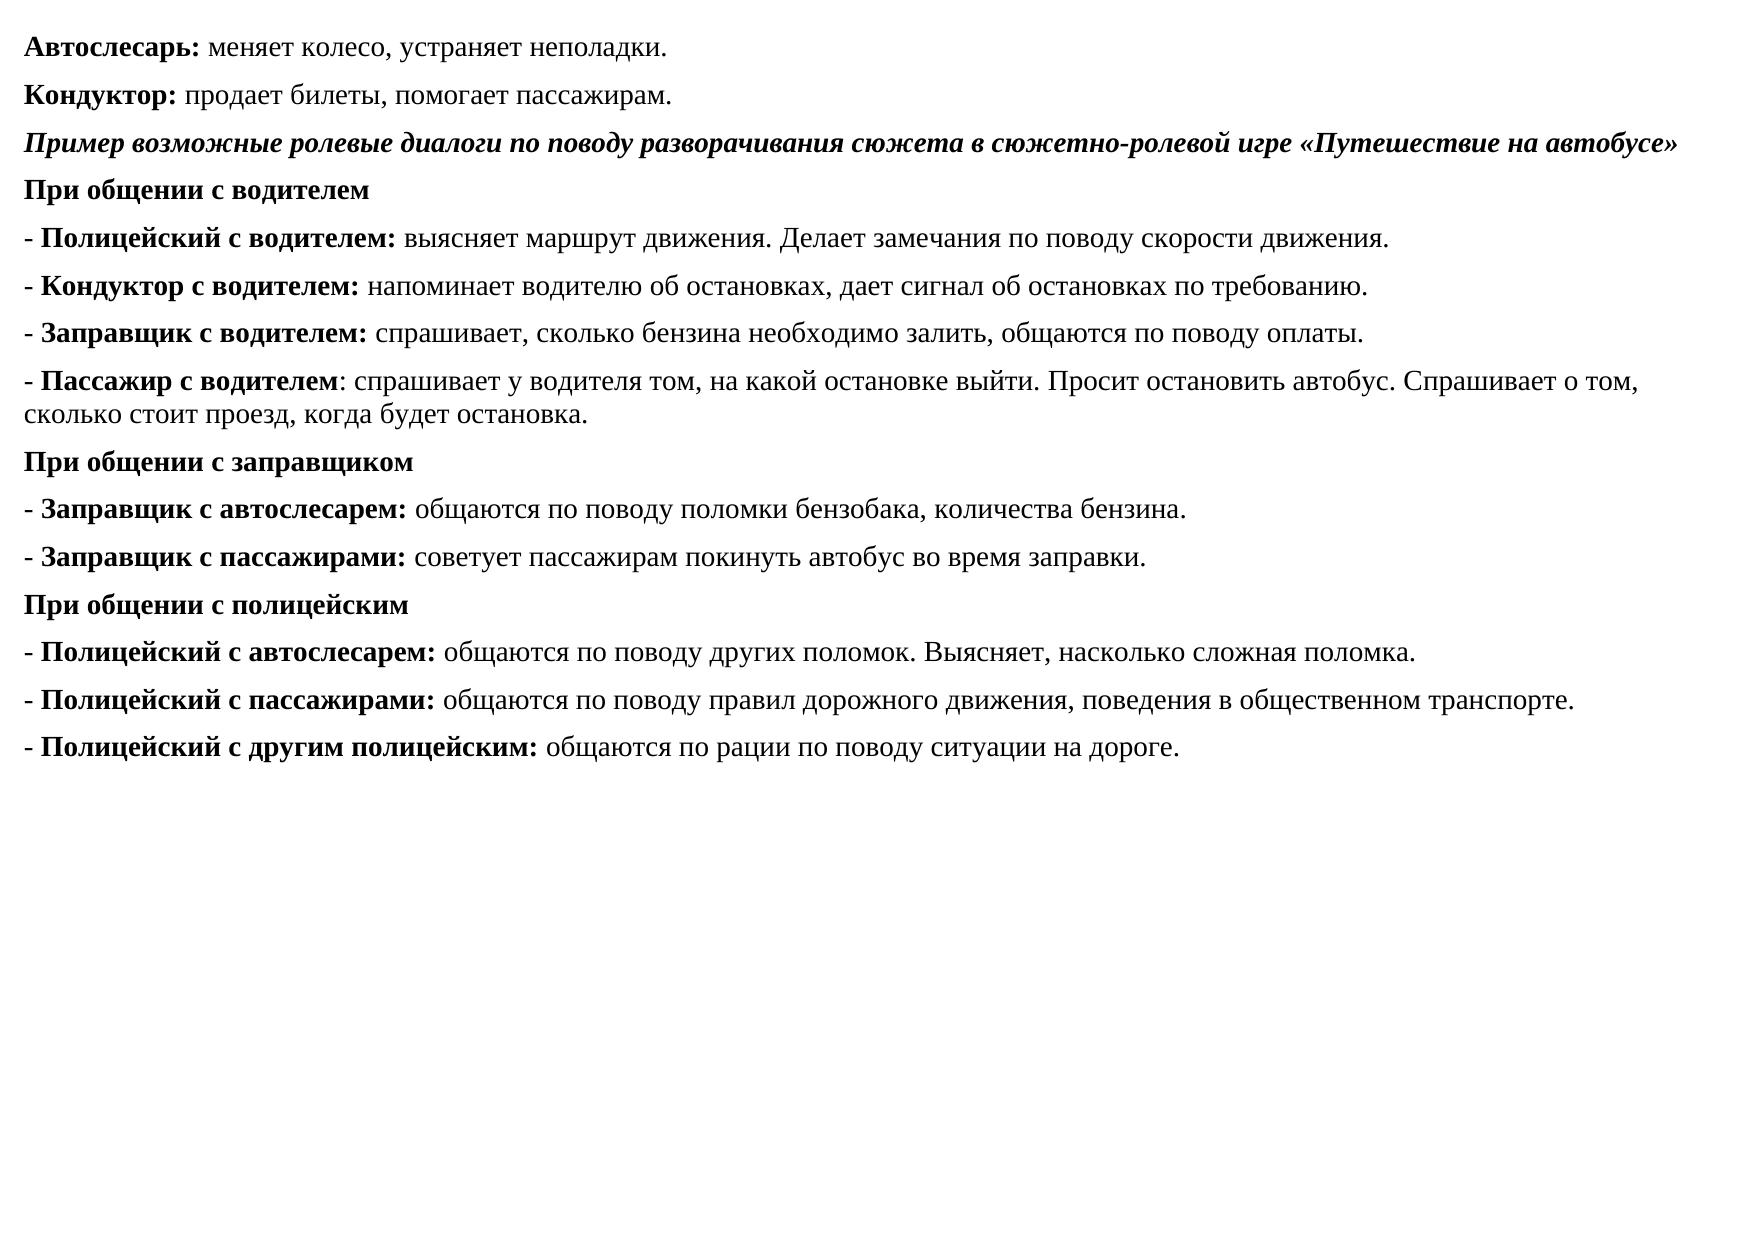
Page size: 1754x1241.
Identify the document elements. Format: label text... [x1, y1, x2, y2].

text - Заправщик с автослесарем: общаются по поводу поломки бензобака, количества бензина. [24, 492, 1724, 525]
text - Пассажир с водителем: спрашивает у водителя том, на какой остановке выйти. Просит остановить автобус. Спрашивает о том, сколько стоит проезд, когда будет остановка. [24, 363, 1724, 430]
text Кондуктор: продает билеты, помогает пассажирам. [24, 77, 1724, 111]
text - Кондуктор с водителем: напоминает водителю об остановках, дает сигнал об остановках по требованию. [24, 268, 1724, 301]
text При общении с водителем [24, 172, 1724, 206]
text - Полицейский с автослесарем: общаются по поводу других поломок. Выясняет, насколько сложная поломка. [24, 634, 1724, 668]
text - Заправщик с водителем: спрашивает, сколько бензина необходимо залить, общаются по поводу оплаты. [24, 315, 1724, 349]
text - Полицейский с другим полицейским: общаются по рации по поводу ситуации на дороге. [24, 729, 1724, 763]
text - Заправщик с пассажирами: советует пассажирам покинуть автобус во время заправки. [24, 539, 1724, 573]
text При общении с полицейским [24, 587, 1724, 620]
text - Полицейский с пассажирами: общаются по поводу правил дорожного движения, поведения в общественном транспорте. [24, 682, 1724, 716]
text При общении с заправщиком [24, 444, 1724, 477]
text - Полицейский с водителем: выясняет маршрут движения. Делает замечания по поводу скорости движения. [24, 220, 1724, 253]
text Пример возможные ролевые диалоги по поводу разворачивания сюжета в сюжетно-ролевой игре «Путешествие на автобусе» [24, 125, 1724, 158]
text Автослесарь: меняет колесо, устраняет неполадки. [24, 29, 1724, 63]
